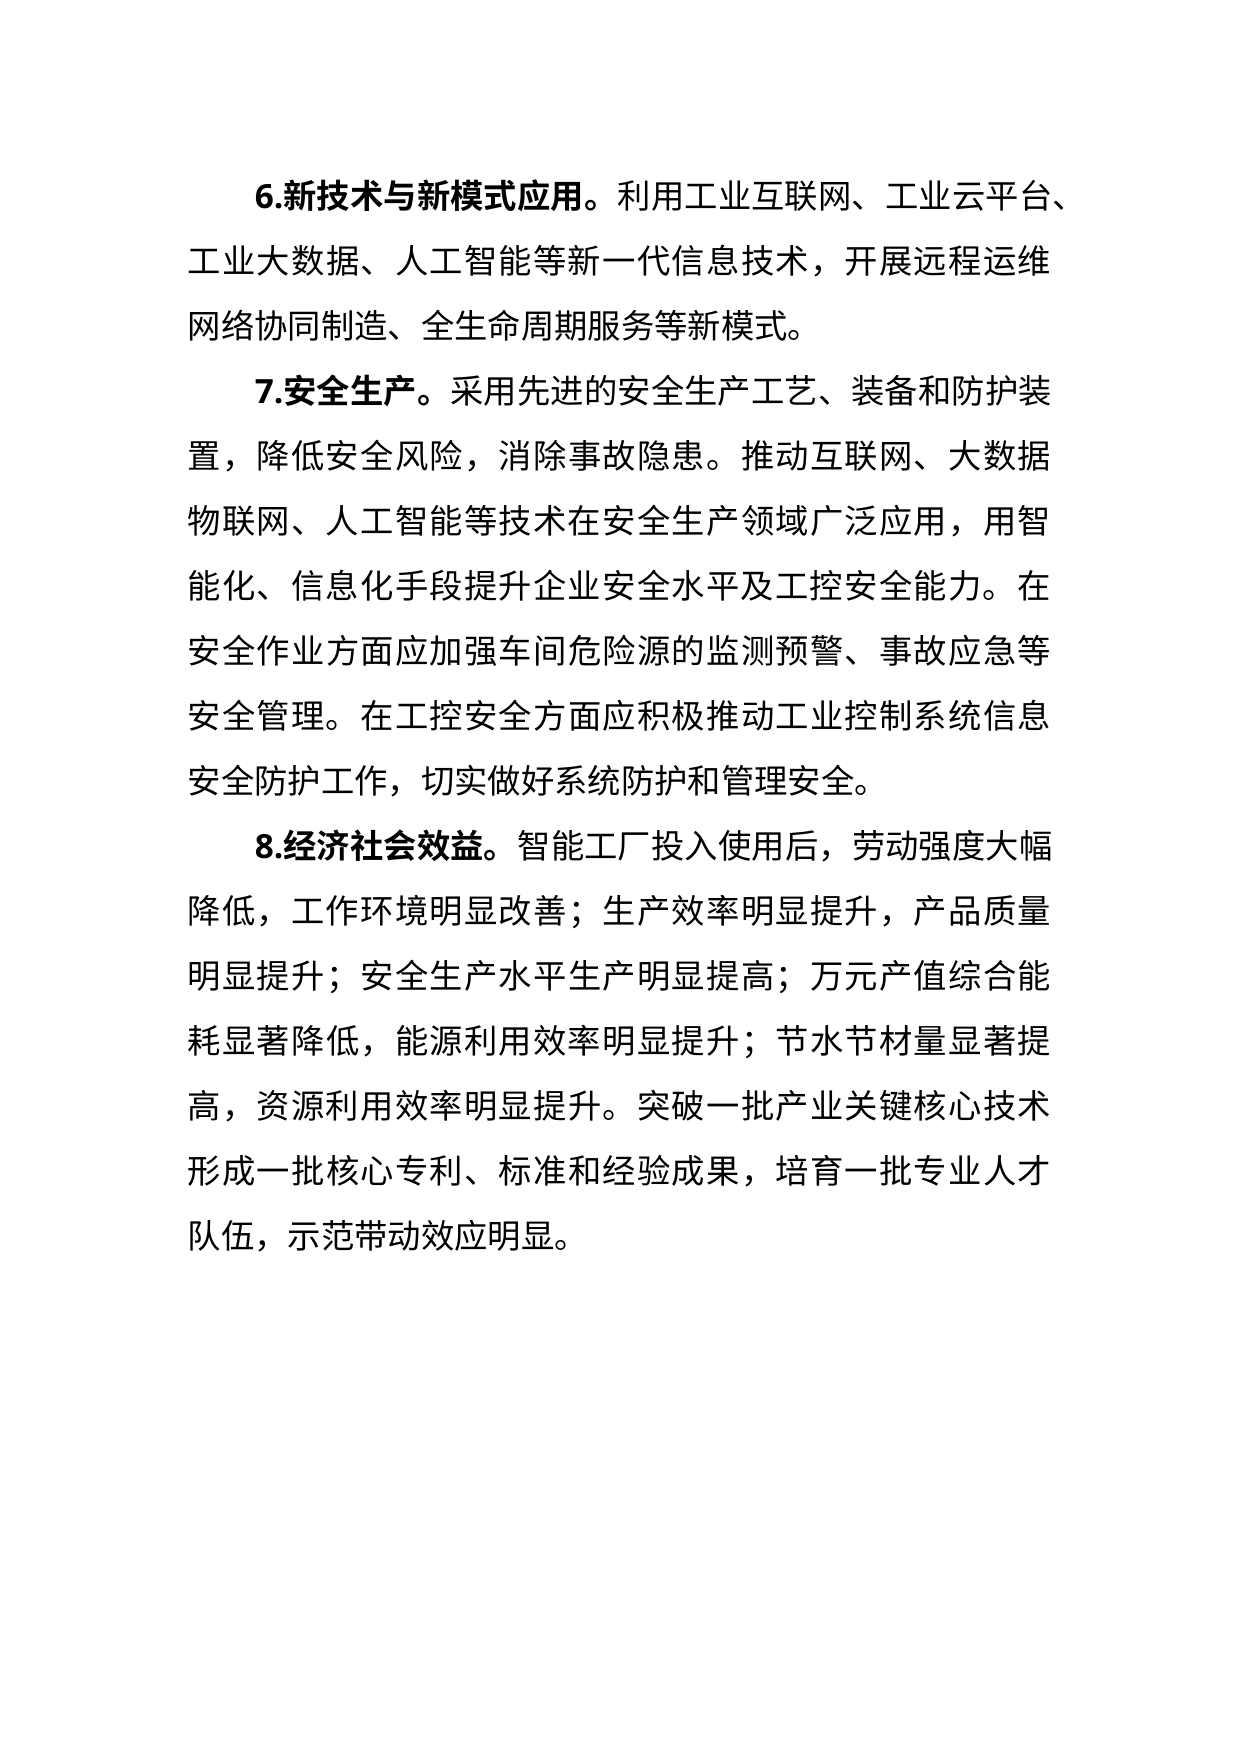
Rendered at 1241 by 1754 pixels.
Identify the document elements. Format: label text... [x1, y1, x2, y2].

text 8.经济社会效益。智能工厂投入使用后，劳动强度大幅降低，工作环境明显改善；生产效率明显提升，产品质量明显提升；安全生产水平生产明显提高；万元产值综合能耗显著降低，能源利用效率明显提升；节水节材量显著提高，资源利用效率明显提升。突破一批产业关键核心技术，形成一批核心专利、标准和经验成果，培育一批专业人才队伍，示范带动效应明显。 [187, 812, 1053, 1267]
text 7.安全生产。采用先进的安全生产工艺、装备和防护装置，降低安全风险，消除事故隐患。推动互联网、大数据、物联网、人工智能等技术在安全生产领域广泛应用，用智能化、信息化手段提升企业安全水平及工控安全能力。在安全作业方面应加强车间危险源的监测预警、事故应急等安全管理。在工控安全方面应积极推动工业控制系统信息安全防护工作，切实做好系统防护和管理安全。 [187, 357, 1053, 812]
text 6.新技术与新模式应用。利用工业互联网、工业云平台、工业大数据、人工智能等新一代信息技术，开展远程运维、网络协同制造、全生命周期服务等新模式。 [187, 162, 1053, 357]
